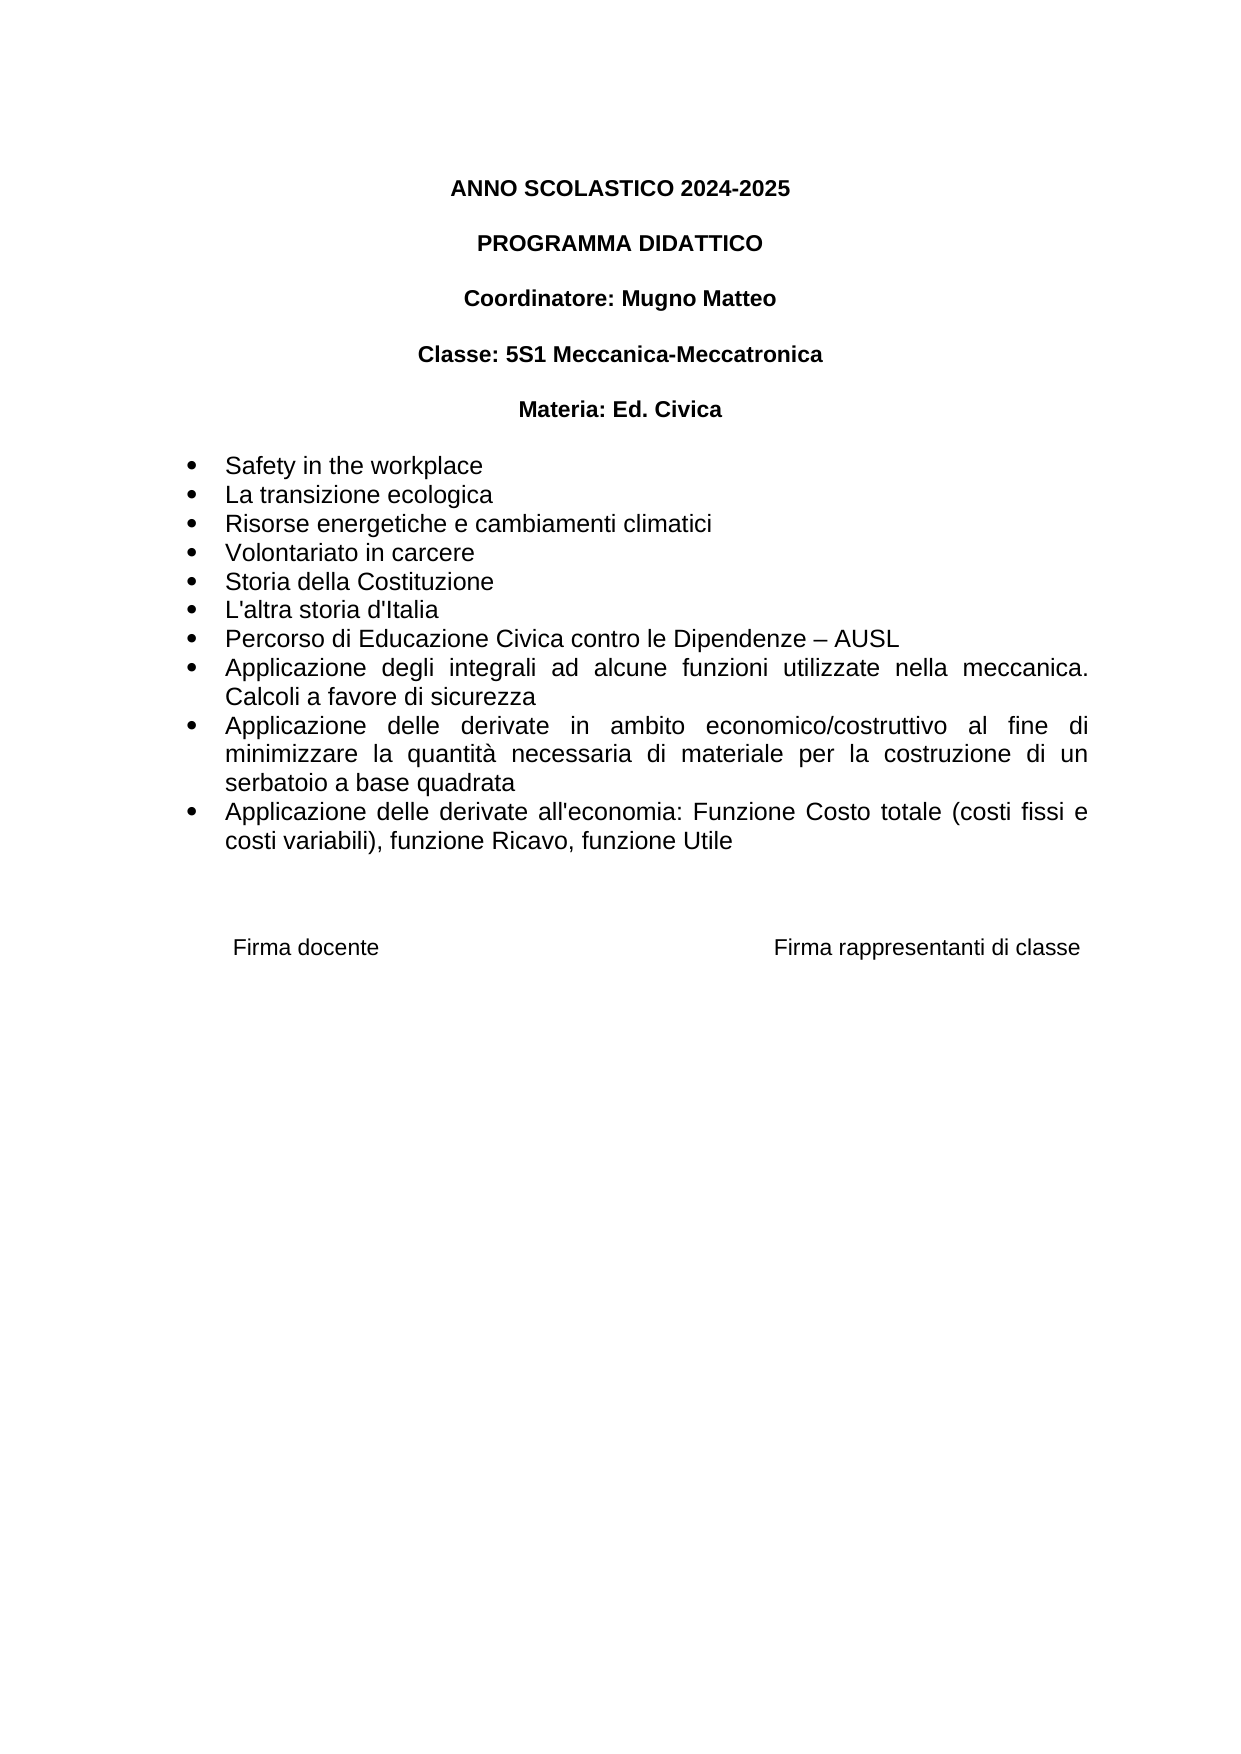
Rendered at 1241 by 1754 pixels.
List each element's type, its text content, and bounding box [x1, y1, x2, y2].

list Risorse energetiche e cambiamenti climatici [187, 509, 1090, 538]
text Classe: 5S1 Meccanica-Meccatronica [150, 341, 1090, 367]
text PROGRAMMA DIDATTICO [150, 230, 1090, 257]
text ANNO SCOLASTICO 2024-2025 [150, 175, 1090, 201]
list Storia della Costituzione [187, 566, 1090, 595]
list Percorso di Educazione Civica contro le Dipendenze – AUSL [187, 624, 1090, 653]
list Applicazione degli integrali ad alcune funzioni utilizzate nella meccanica. Calcoli a favore di sicurezza [187, 653, 1090, 711]
text Coordinatore: Mugno Matteo [150, 285, 1090, 312]
text Materia: Ed. Civica [150, 396, 1090, 422]
list Safety in the workplace [187, 451, 1090, 480]
list La transizione ecologica [187, 480, 1090, 509]
list Applicazione delle derivate all'economia: Funzione Costo totale (costi fissi e costi variabili), funzione Ricavo, funzione Utile [187, 797, 1090, 854]
text Firma docente Firma rappresentanti di classe [150, 934, 1090, 960]
list Volontariato in carcere [187, 538, 1090, 566]
list L'altra storia d'Italia [187, 595, 1090, 624]
list Applicazione delle derivate in ambito economico/costruttivo al fine di minimizzare la quantità necessaria di materiale per la costruzione di un serbatoio a base quadrata [187, 711, 1090, 797]
